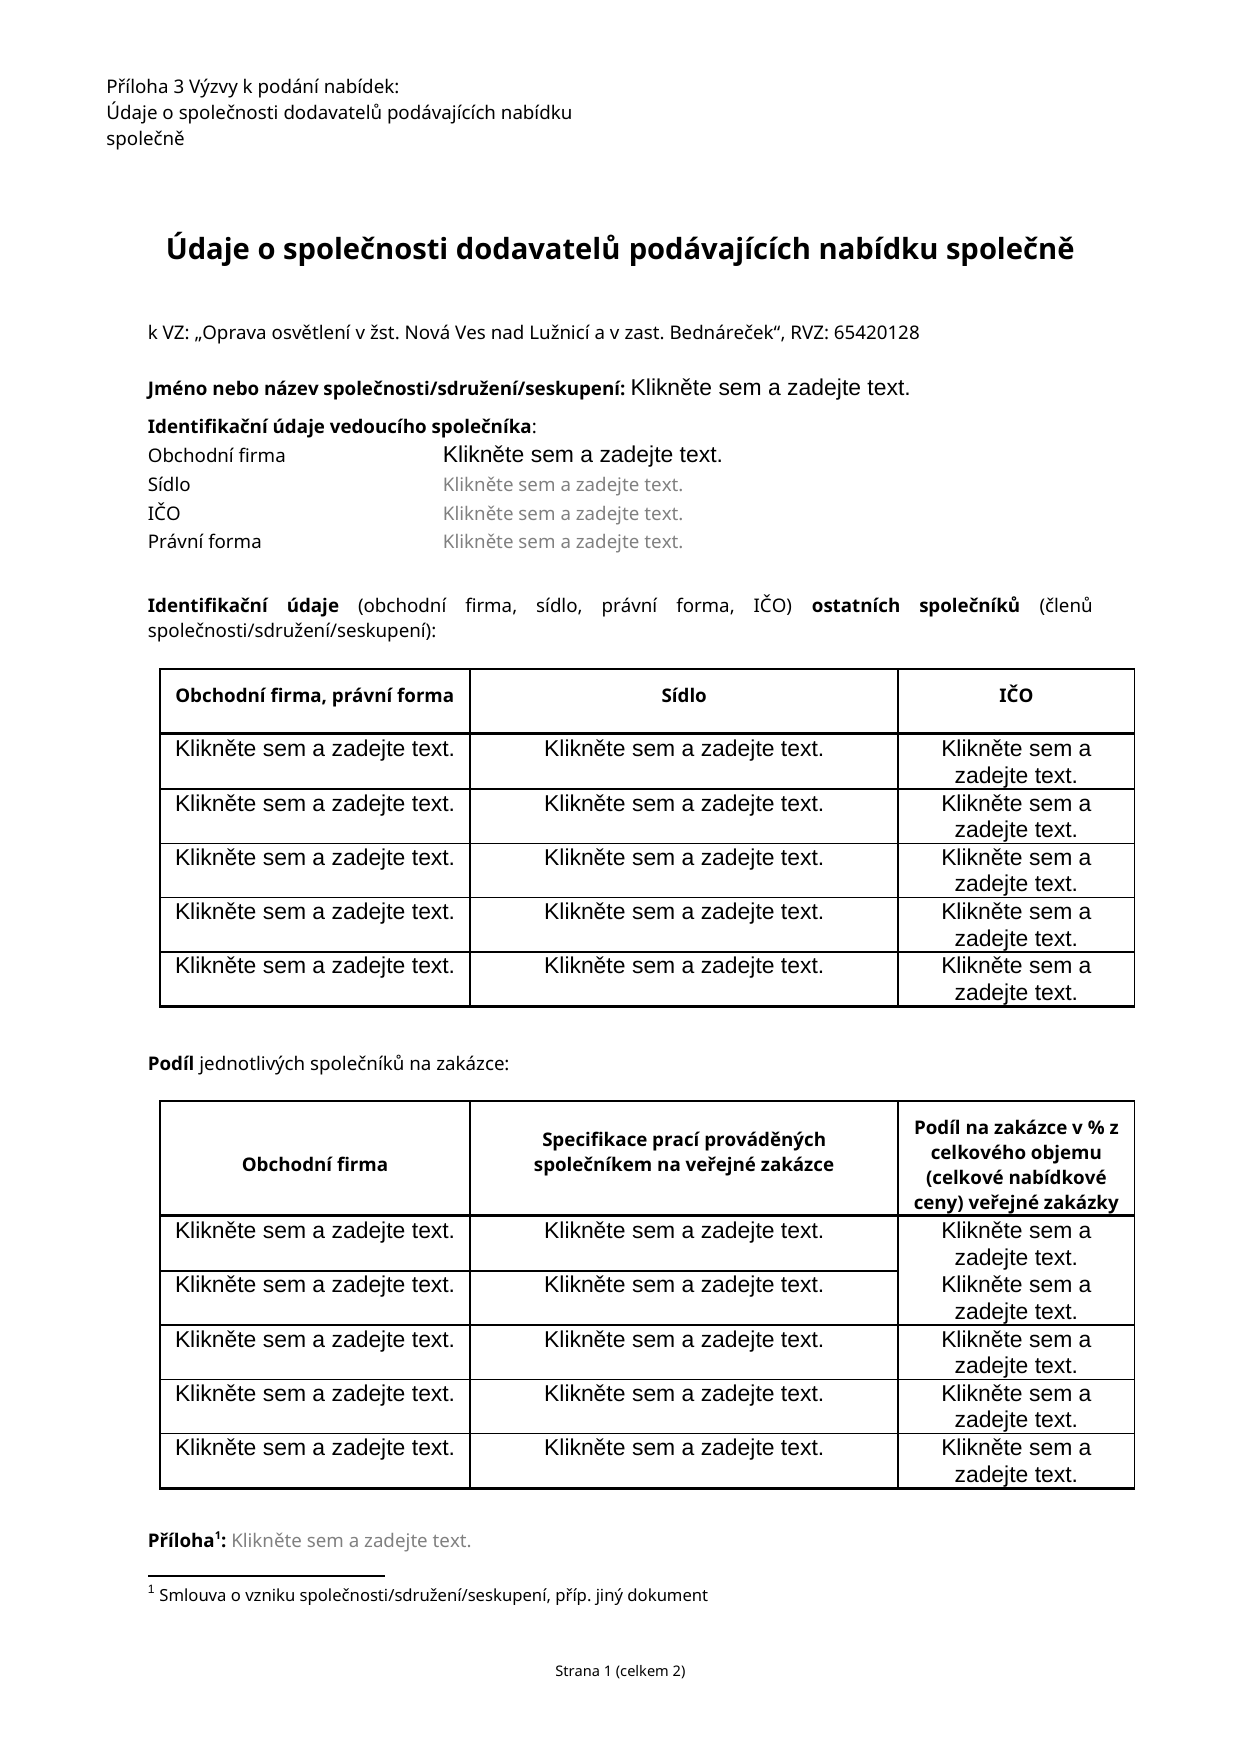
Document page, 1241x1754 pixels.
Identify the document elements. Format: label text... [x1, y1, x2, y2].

text Právní forma [148, 526, 1093, 555]
table_header IČO [899, 670, 1134, 732]
text Identifikační údaje vedoucího společníka: [148, 414, 1093, 439]
table_header Obchodní firma [161, 1102, 469, 1214]
text IČO [148, 497, 1093, 526]
text Obchodní firma [148, 439, 1093, 468]
text Sídlo [148, 468, 1093, 497]
text k VZ: „Oprava osvětlení v žst. Nová Ves nad Lužnicí a v zast. Bednáreček“, RVZ: 65420128 [148, 319, 1093, 345]
table_header Obchodní firma, právní forma [161, 670, 469, 732]
text Identifikační údaje (obchodní firma, sídlo, právní forma, IČO) ostatních společníků (členů společnosti/sdružení/seskupení): [148, 593, 1093, 643]
text Podíl jednotlivých společníků na zakázce: [148, 1050, 1093, 1100]
table_header Podíl na zakázce v % z celkového objemu (celkové nabídkové ceny) veřejné zakázky [899, 1102, 1134, 1214]
text Příloha: [148, 1528, 1093, 1553]
table_header Specifikace prací prováděných společníkem na veřejné zakázce [471, 1102, 897, 1214]
table_header Sídlo [471, 670, 897, 732]
text Jméno nebo název společnosti/sdružení/seskupení: [148, 370, 1093, 401]
title Údaje o společnosti dodavatelů podávajících nabídku společně [148, 228, 1093, 268]
